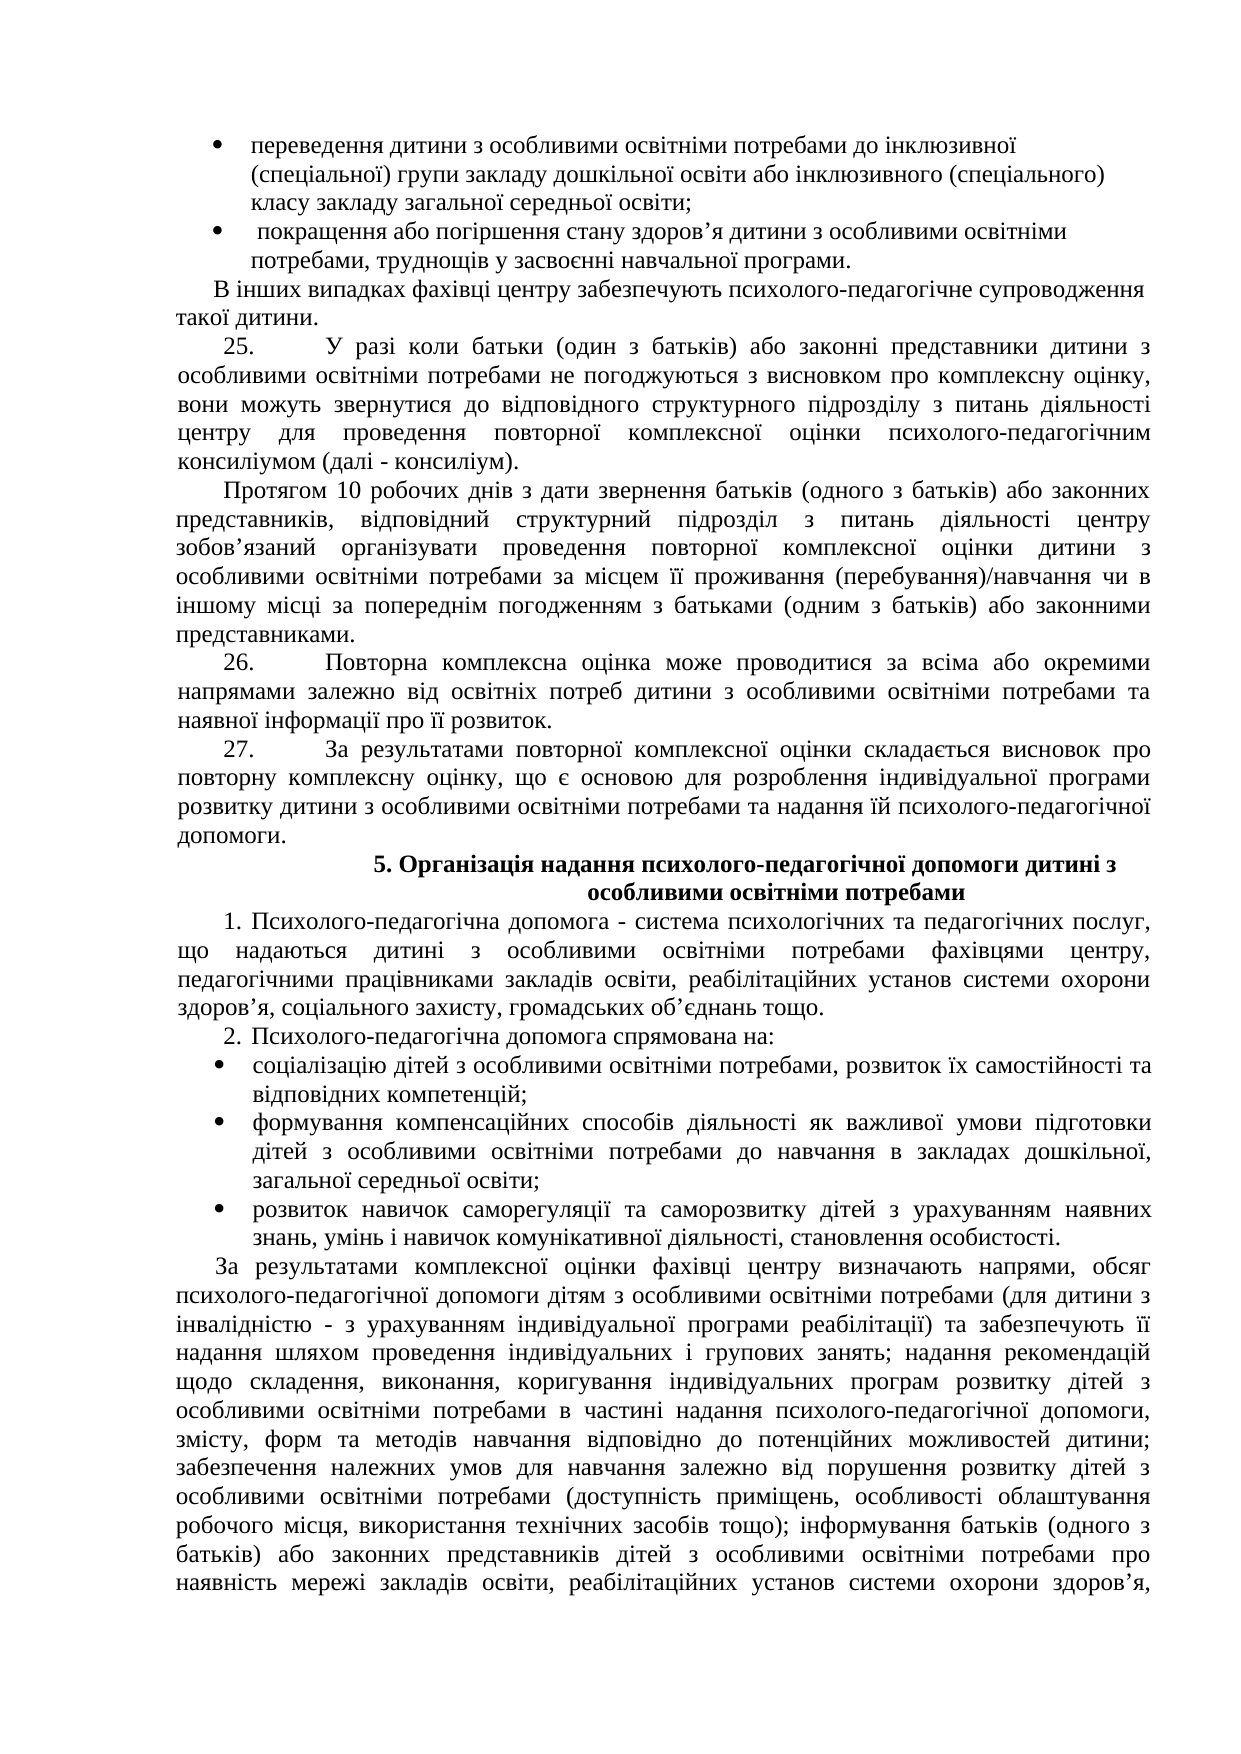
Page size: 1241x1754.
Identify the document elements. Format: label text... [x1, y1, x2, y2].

list переведення дитини з особливими освітніми потребами до інклюзивної (спеціальної) групи закладу дошкільної освіти або інклюзивного (спеціального) класу закладу загальної середньої освіти; [213, 130, 1152, 216]
list За результатами повторної комплексної оцінки складається висновок про повторну комплексну оцінку, що є основою для розроблення індивідуальної програми розвитку дитини з особливими освітніми потребами та надання їй психолого-педагогічної допомоги. [177, 734, 1152, 849]
text В інших випадках фахівці центру забезпечують психолого-педагогічне супроводження такої дитини. [176, 274, 1152, 331]
list Психолого-педагогічна допомога - система психологічних та педагогічних послуг, що надаються дитині з особливими освітніми потребами фахівцями центру, педагогічними працівниками закладів освіти, реабілітаційних установ системи охорони здоров’я, соціального захисту, громадських об’єднань тощо. [177, 906, 1152, 1021]
list покращення або погіршення стану здоров’я дитини з особливими освітніми потребами, труднощів у засвоєнні навчальної програми. [213, 216, 1152, 274]
text Протягом 10 робочих днів з дати звернення батьків (одного з батьків) або законних представників, відповідний структурний підрозділ з питань діяльності центру зобов’язаний організувати проведення повторної комплексної оцінки дитини з особливими освітніми потребами за місцем її проживання (перебування)/навчання чи в іншому місці за попереднім погодженням з батьками (одним з батьків) або законними представниками. [176, 475, 1152, 647]
list Повторна комплексна оцінка може проводитися за всіма або окремими напрямами залежно від освітніх потреб дитини з особливими освітніми потребами та наявної інформації про її розвиток. [177, 647, 1152, 734]
list У разі коли батьки (один з батьків) або законні представники дитини з особливими освітніми потребами не погоджуються з висновком про комплексну оцінку, вони можуть звернутися до відповідного структурного підрозділу з питань діяльності центру для проведення повторної комплексної оцінки психолого-педагогічним консиліумом (далі - консиліум). [177, 331, 1152, 475]
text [176, 1251, 1152, 1596]
list розвиток навичок саморегуляції та саморозвитку дітей з урахуванням наявних знань, умінь і навичок комунікативної діяльності, становлення особистості. [215, 1194, 1153, 1251]
text 5. Організація надання психолого-педагогічної допомоги дитині з особливими освітніми потребами [338, 849, 1152, 906]
list соціалізацію дітей з особливими освітніми потребами, розвиток їх самостійності та відповідних компетенцій; [215, 1050, 1153, 1107]
list формування компенсаційних способів діяльності як важливої умови підготовки дітей з особливими освітніми потребами до навчання в закладах дошкільної, загальної середньої освіти; [215, 1107, 1153, 1194]
list Психолого-педагогічна допомога спрямована на: [177, 1021, 1152, 1050]
